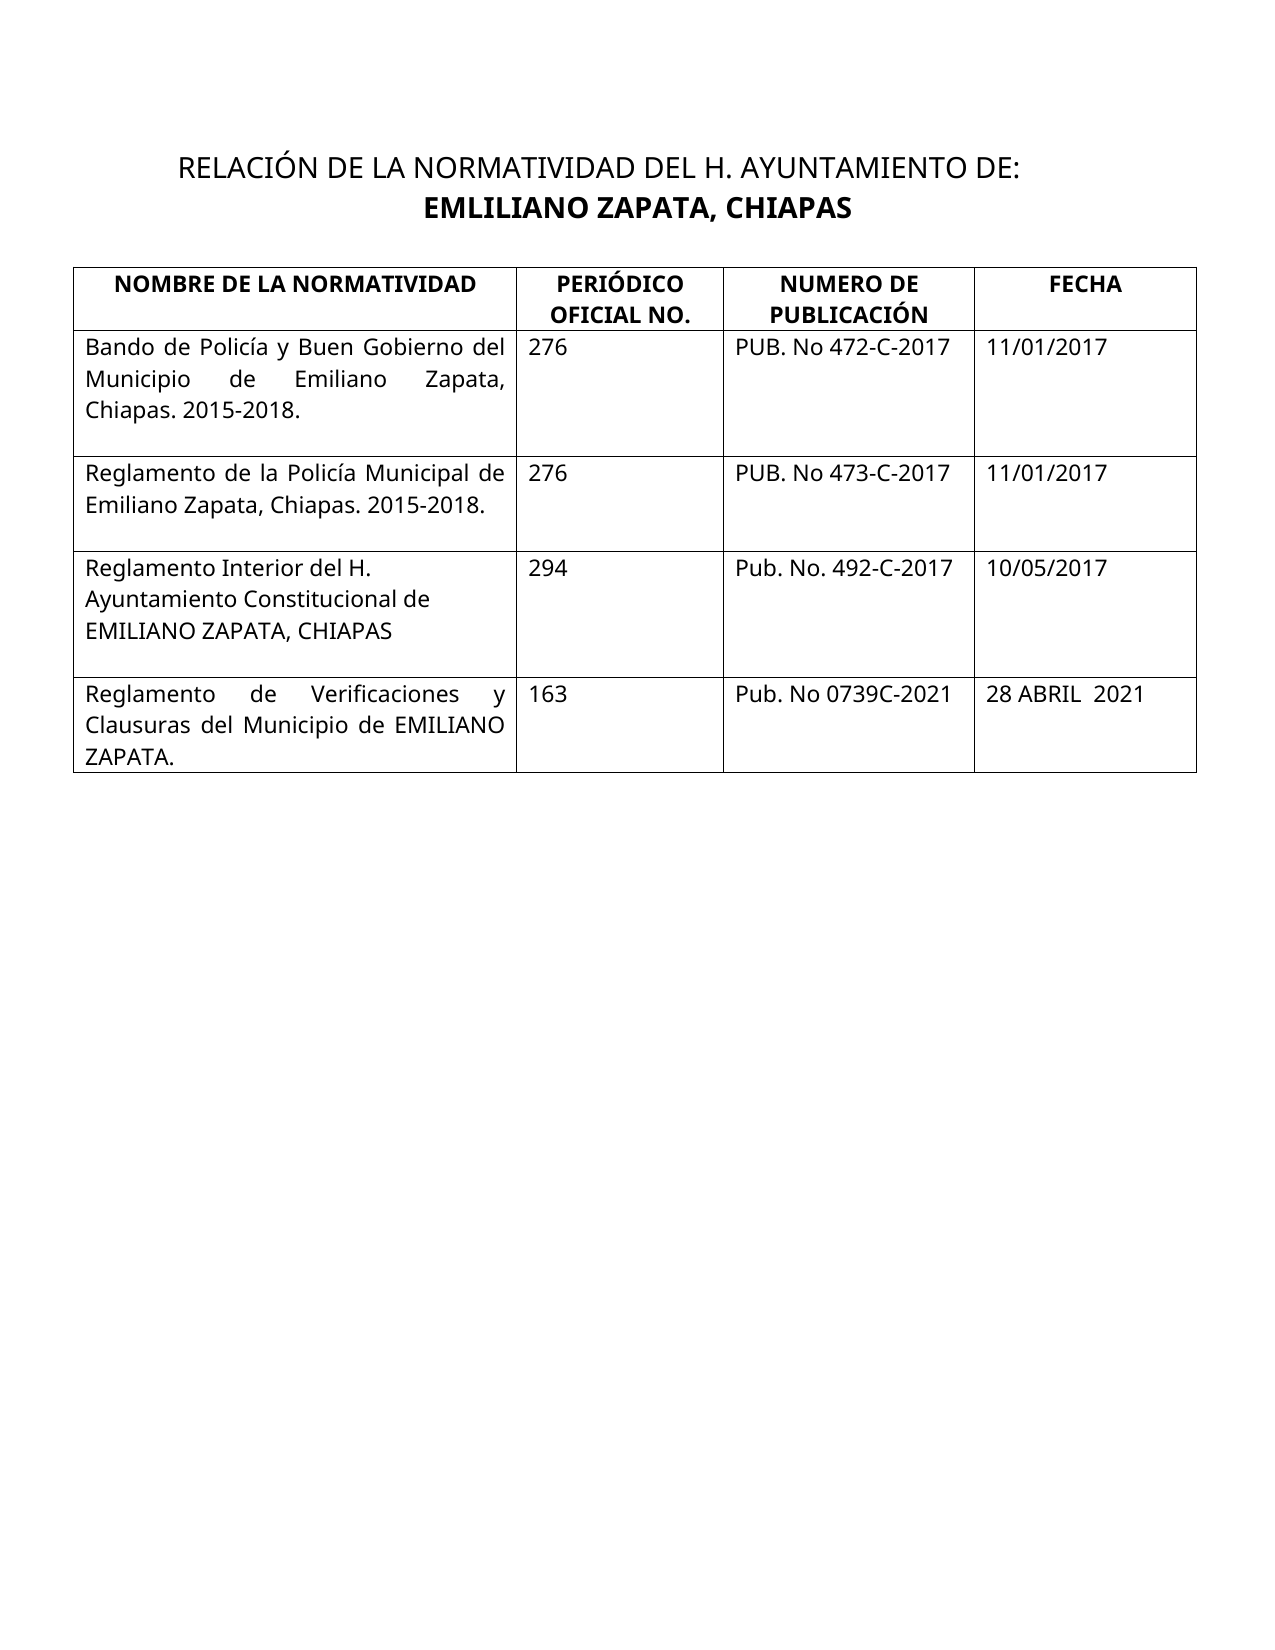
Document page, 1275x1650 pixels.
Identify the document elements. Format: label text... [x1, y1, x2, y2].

text EMLILIANO ZAPATA, CHIAPAS [177, 187, 1098, 227]
table_cell 10/05/2017 [975, 552, 1196, 677]
table_cell Pub. No 0739C-2021 [724, 678, 974, 772]
text RELACIÓN DE LA NORMATIVIDAD DEL H. AYUNTAMIENTO DE: [177, 148, 1098, 187]
table_header FECHA [975, 268, 1196, 330]
table_cell Bando de Policía y Buen Gobierno del Municipio de Emiliano Zapata, Chiapas. 2015-2018. [74, 331, 516, 456]
table_cell PUB. No 473-C-2017 [724, 457, 974, 551]
table_cell Reglamento Interior del H. Ayuntamiento Constitucional de EMILIANO ZAPATA, CHIAPAS [74, 552, 516, 677]
table_cell Pub. No. 492-C-2017 [724, 552, 974, 677]
table_header NOMBRE DE LA NORMATIVIDAD [74, 268, 516, 330]
table_cell 11/01/2017 [975, 457, 1196, 551]
table_cell 276 [517, 331, 723, 456]
table_cell 11/01/2017 [975, 331, 1196, 456]
table_cell 28 ABRIL 2021 [975, 678, 1196, 772]
table_cell 276 [517, 457, 723, 551]
table_cell 294 [517, 552, 723, 677]
table_cell PUB. No 472-C-2017 [724, 331, 974, 456]
table_header PERIÓDICO OFICIAL NO. [517, 268, 723, 330]
table_cell 163 [517, 678, 723, 772]
table_cell Reglamento de Verificaciones y Clausuras del Municipio de EMILIANO ZAPATA. [74, 678, 516, 772]
table_header NUMERO DE PUBLICACIÓN [724, 268, 974, 330]
table_cell Reglamento de la Policía Municipal de Emiliano Zapata, Chiapas. 2015-2018. [74, 457, 516, 551]
